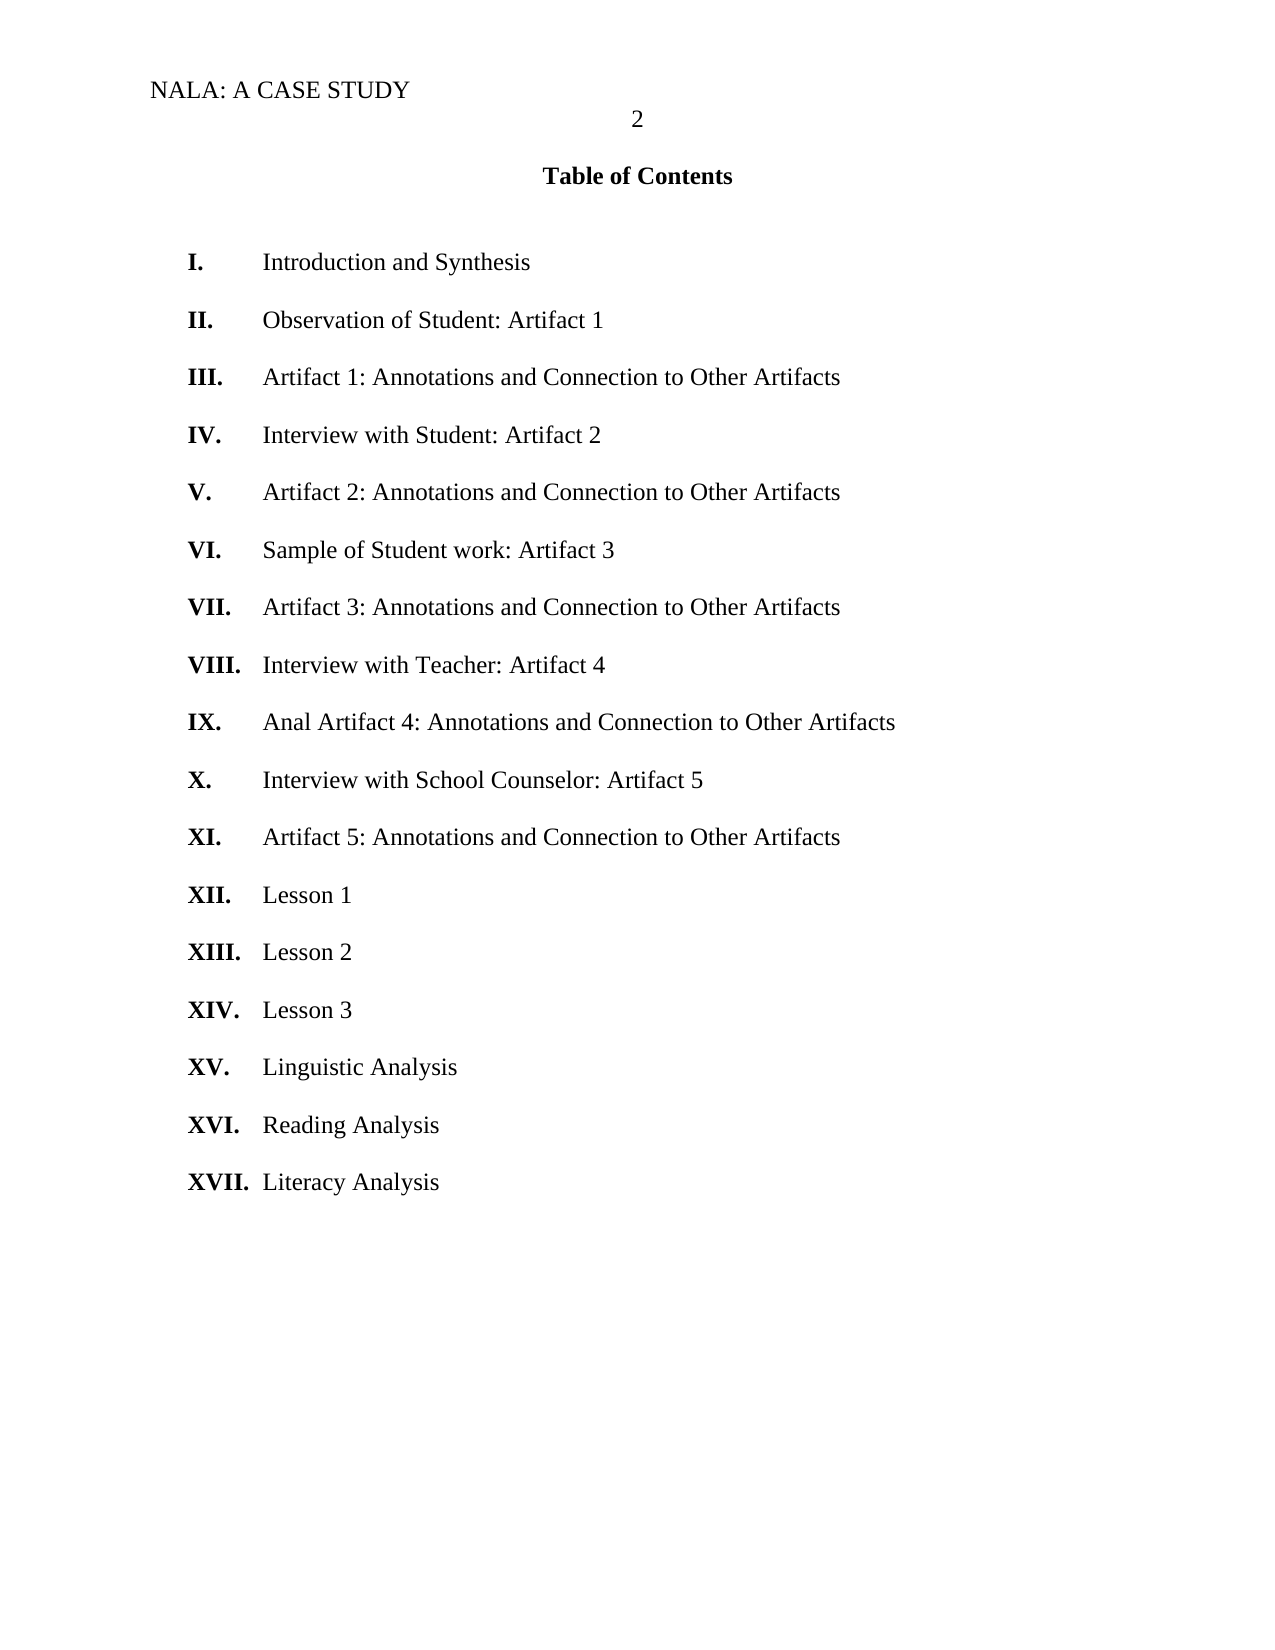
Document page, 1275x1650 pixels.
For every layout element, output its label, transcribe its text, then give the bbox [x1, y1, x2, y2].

list Anal Artifact 4: Annotations and Connection to Other Artifacts [187, 707, 1125, 736]
list Artifact 1: Annotations and Connection to Other Artifacts [187, 362, 1125, 391]
list Lesson 2 [187, 937, 1125, 966]
list Interview with Student: Artifact 2 [187, 420, 1125, 449]
list Artifact 5: Annotations and Connection to Other Artifacts [187, 822, 1125, 851]
list Reading Analysis [187, 1110, 1125, 1139]
list Observation of Student: Artifact 1 [187, 305, 1125, 334]
list Artifact 2: Annotations and Connection to Other Artifacts [187, 477, 1125, 506]
text Table of Contents [150, 161, 1125, 190]
list Interview with Teacher: Artifact 4 [187, 650, 1125, 679]
list Literacy Analysis [187, 1167, 1125, 1196]
list Artifact 3: Annotations and Connection to Other Artifacts [187, 592, 1125, 621]
list Linguistic Analysis [187, 1052, 1125, 1081]
list Lesson 3 [187, 995, 1125, 1024]
list Sample of Student work: Artifact 3 [187, 535, 1125, 564]
list Introduction and Synthesis [187, 247, 1125, 276]
list Interview with School Counselor: Artifact 5 [187, 765, 1125, 794]
list Lesson 1 [187, 880, 1125, 909]
